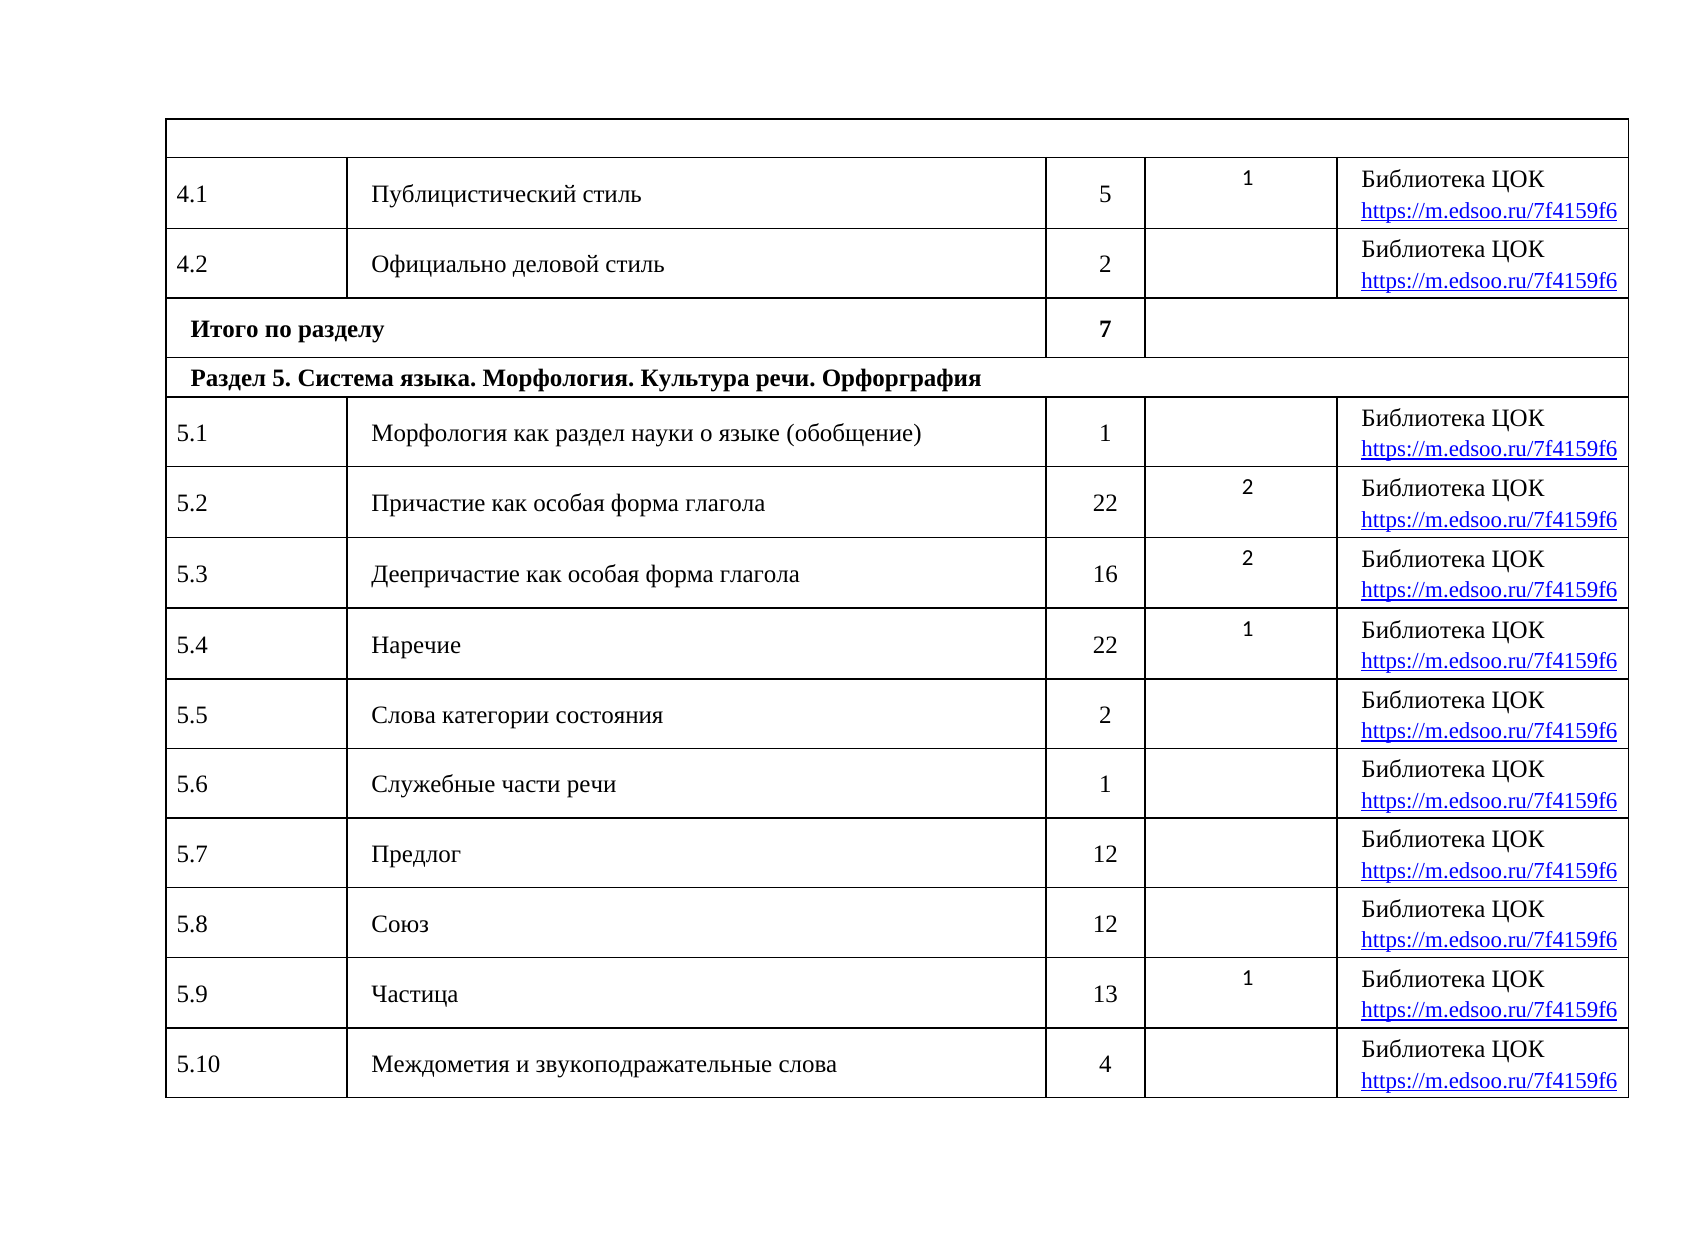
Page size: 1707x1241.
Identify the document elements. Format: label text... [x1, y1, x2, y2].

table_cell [1338, 958, 1628, 1027]
table_cell Морфология как раздел науки о языке (обобщение) [348, 398, 1045, 466]
table_cell 5 [1047, 158, 1144, 228]
table_cell Междометия и звукоподражательные слова [348, 1029, 1045, 1097]
table_cell [1146, 229, 1336, 297]
table_cell Библиотека ЦОК https://m.edsoo.ru/7f4159f6 [1338, 609, 1628, 678]
table_cell 1 [1047, 398, 1144, 466]
table_cell 5.7 [167, 819, 346, 887]
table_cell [167, 120, 1628, 157]
table_cell 5.2 [167, 467, 346, 536]
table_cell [1338, 1029, 1628, 1097]
table_cell 2 [1146, 538, 1336, 607]
table_cell 7 [1047, 299, 1144, 357]
table_cell 5.1 [167, 398, 346, 466]
table_cell Наречие [348, 609, 1045, 678]
table_cell 1 [1047, 749, 1144, 817]
table_cell 2 [1047, 680, 1144, 748]
table_cell 1 [1146, 609, 1336, 678]
table_cell Библиотека ЦОК https://m.edsoo.ru/7f4159f6 [1338, 749, 1628, 817]
table_cell [1146, 819, 1336, 887]
table_cell 5.8 [167, 888, 346, 956]
table_cell 4.2 [167, 229, 346, 297]
table_cell 5.3 [167, 538, 346, 607]
table_cell [1146, 680, 1336, 748]
table_cell Библиотека ЦОК https://m.edsoo.ru/7f4159f6 [1338, 819, 1628, 887]
table_cell Раздел 5. Система языка. Морфология. Культура речи. Орфорграфия [167, 358, 1628, 396]
table_cell 12 [1047, 819, 1144, 887]
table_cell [1338, 158, 1628, 228]
table_cell [1146, 398, 1336, 466]
table_cell [1146, 888, 1336, 956]
table_cell 5.6 [167, 749, 346, 817]
table_cell 4.1 [167, 158, 346, 228]
table_cell 22 [1047, 467, 1144, 536]
table_cell [1146, 749, 1336, 817]
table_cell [1338, 229, 1628, 297]
table_cell Слова категории состояния [348, 680, 1045, 748]
table_cell 12 [1047, 888, 1144, 956]
table_cell 5.4 [167, 609, 346, 678]
table_cell 2 [1146, 467, 1336, 536]
table_cell 22 [1047, 609, 1144, 678]
table_cell Причастие как особая форма глагола [348, 467, 1045, 536]
table_cell Официально деловой стиль [348, 229, 1045, 297]
table_cell Публицистический стиль [348, 158, 1045, 228]
table_cell Частица [348, 958, 1045, 1027]
table_cell Служебные части речи [348, 749, 1045, 817]
table_cell 16 [1047, 538, 1144, 607]
table_cell Библиотека ЦОК https://m.edsoo.ru/7f4159f6 [1338, 680, 1628, 748]
table_cell Библиотека ЦОК https://m.edsoo.ru/7f4159f6 [1338, 467, 1628, 536]
table_cell Итого по разделу [167, 299, 1045, 357]
table_cell 5.10 [167, 1029, 346, 1097]
table_cell Библиотека ЦОК https://m.edsoo.ru/7f4159f6 [1338, 538, 1628, 607]
table_cell 4 [1047, 1029, 1144, 1097]
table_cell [1338, 888, 1628, 956]
table_cell Деепричастие как особая форма глагола [348, 538, 1045, 607]
table_cell 5.9 [167, 958, 346, 1027]
table_cell Библиотека ЦОК https://m.edsoo.ru/7f4159f6 [1338, 398, 1628, 466]
table_cell 2 [1047, 229, 1144, 297]
table_cell Союз [348, 888, 1045, 956]
table_cell [1146, 1029, 1336, 1097]
table_cell 1 [1146, 958, 1336, 1027]
table_cell Предлог [348, 819, 1045, 887]
table_cell [1146, 299, 1628, 357]
table_cell 1 [1146, 158, 1336, 228]
table_cell 13 [1047, 958, 1144, 1027]
table_cell 5.5 [167, 680, 346, 748]
